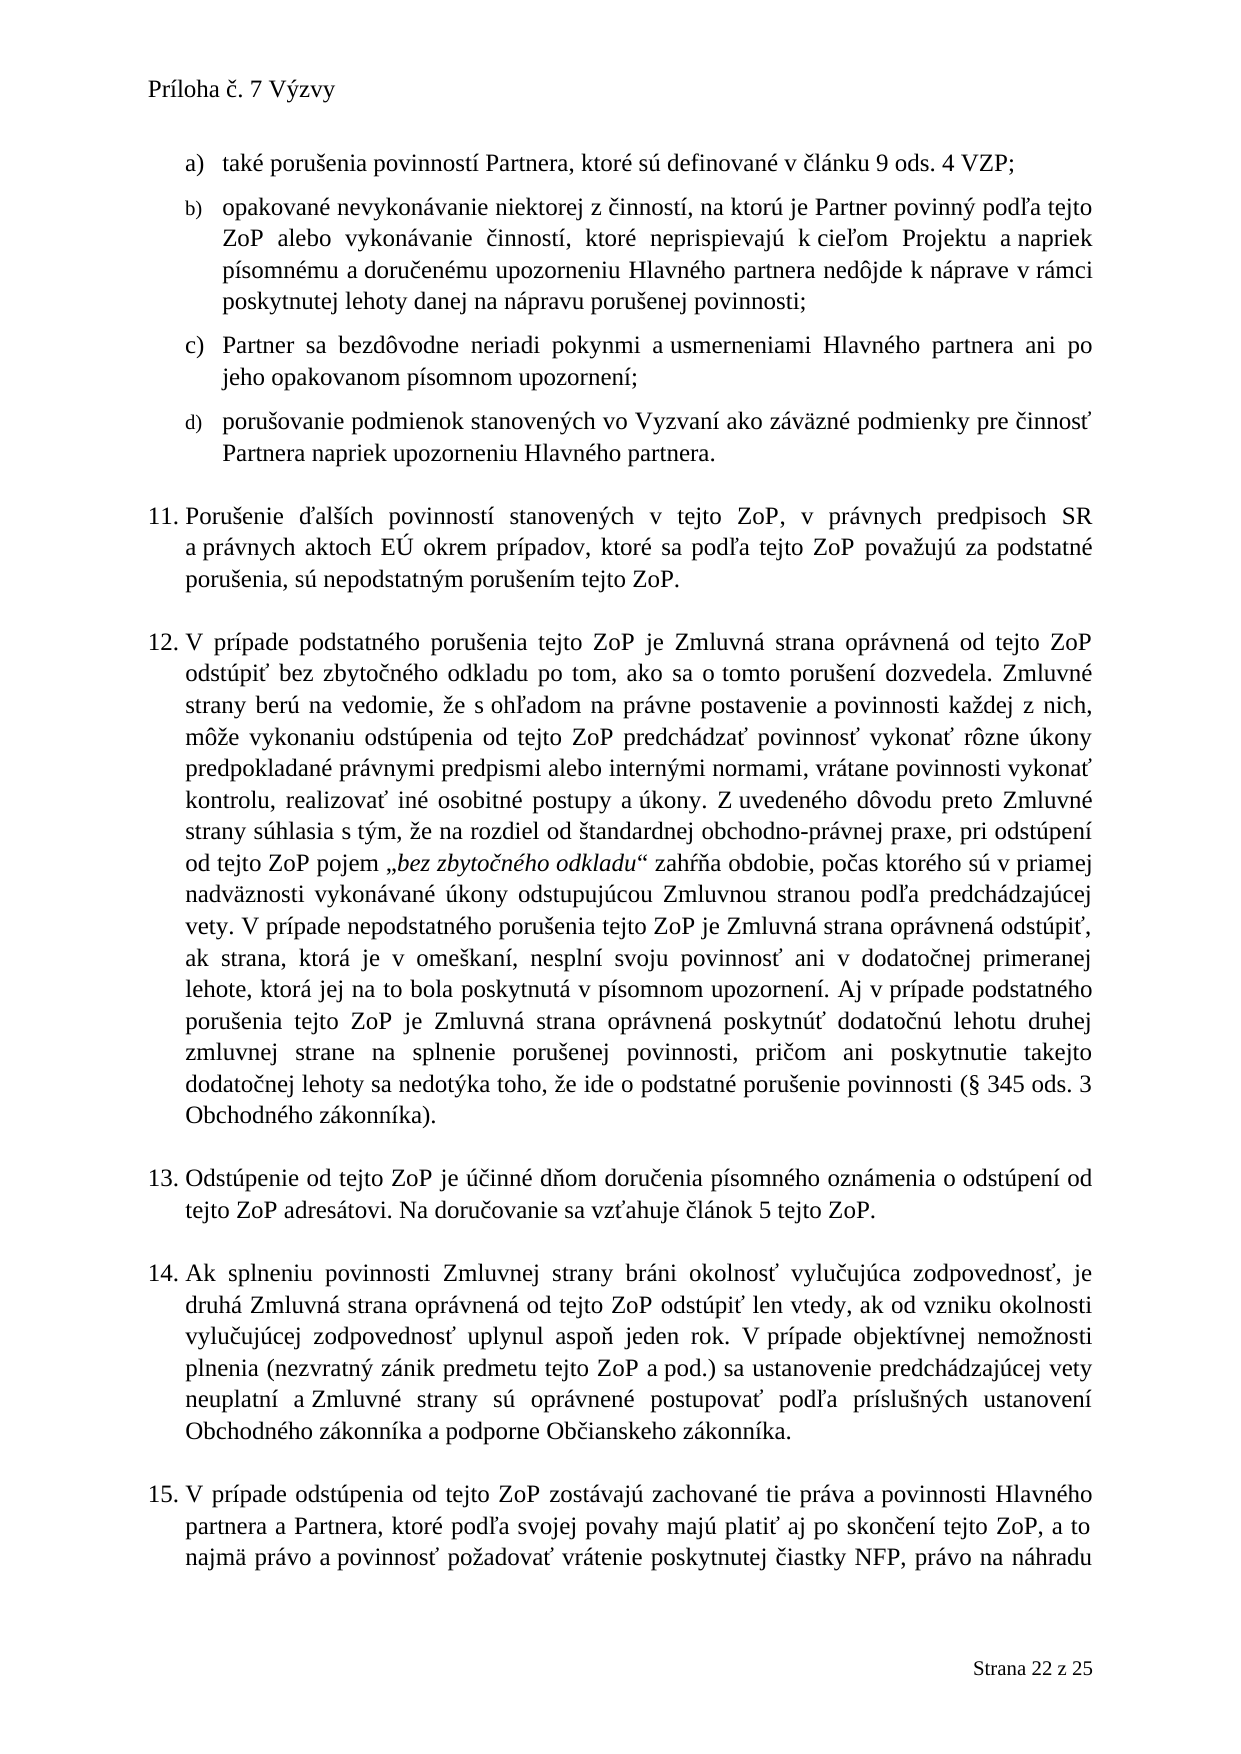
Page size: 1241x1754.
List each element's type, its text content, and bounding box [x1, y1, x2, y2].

list Odstúpenie od tejto ZoP je účinné dňom doručenia písomného oznámenia o odstúpení od tejto ZoP adresátovi. Na doručovanie sa vzťahuje článok 5 tejto ZoP. [148, 1163, 1093, 1224]
list Partner sa bezdôvodne neriadi pokynmi a usmerneniami Hlavného partnera ani po jeho opakovanom písomnom upozornení; [185, 330, 1093, 391]
list Ak splneniu povinnosti Zmluvnej strany bráni okolnosť vylučujúca zodpovednosť, je druhá Zmluvná strana oprávnená od tejto ZoP odstúpiť len vtedy, ak od vzniku okolnosti vylučujúcej zodpovednosť uplynul aspoň jeden rok. V prípade objektívnej nemožnosti plnenia (nezvratný zánik predmetu tejto ZoP a pod.) sa ustanovenie predchádzajúcej vety neuplatní a Zmluvné strany sú oprávnené postupovať podľa príslušných ustanovení Obchodného zákonníka a podporne Občianskeho zákonníka. [148, 1258, 1093, 1445]
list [148, 1479, 1093, 1571]
list opakované nevykonávanie niektorej z činností, na ktorú je Partner povinný podľa tejto ZoP alebo vykonávanie činností, ktoré neprispievajú k cieľom Projektu a napriek písomnému a doručenému upozorneniu Hlavného partnera nedôjde k náprave v rámci poskytnutej lehoty danej na nápravu porušenej povinnosti; [185, 192, 1093, 315]
list také porušenia povinností Partnera, ktoré sú definované v článku 9 ods. 4 VZP; [185, 148, 1093, 176]
list Porušenie ďalších povinností stanovených v tejto ZoP, v právnych predpisoch SR a právnych aktoch EÚ okrem prípadov, ktoré sa podľa tejto ZoP považujú za podstatné porušenia, sú nepodstatným porušením tejto ZoP. [148, 501, 1093, 593]
list V prípade podstatného porušenia tejto ZoP je Zmluvná strana oprávnená od tejto ZoP odstúpiť bez zbytočného odkladu po tom, ako sa o tomto porušení dozvedela. Zmluvné strany berú na vedomie, že s ohľadom na právne postavenie a povinnosti každej z nich, môže vykonaniu odstúpenia od tejto ZoP predchádzať povinnosť vykonať rôzne úkony predpokladané právnymi predpismi alebo internými normami, vrátane povinnosti vykonať kontrolu, realizovať iné osobitné postupy a úkony. Z uvedeného dôvodu preto Zmluvné strany súhlasia s tým, že na rozdiel od štandardnej obchodno-právnej praxe, pri odstúpení od tejto ZoP pojem „bez zbytočného odkladu“ zahŕňa obdobie, počas ktorého sú v priamej nadväznosti vykonávané úkony odstupujúcou Zmluvnou stranou podľa predchádzajúcej vety. V prípade nepodstatného porušenia tejto ZoP je Zmluvná strana oprávnená odstúpiť, ak strana, ktorá je v omeškaní, nesplní svoju povinnosť ani v dodatočnej primeranej lehote, ktorá jej na to bola poskytnutá v písomnom upozornení. Aj v prípade podstatného porušenia tejto ZoP je Zmluvná strana oprávnená poskytnúť dodatočnú lehotu druhej zmluvnej strane na splnenie porušenej povinnosti, pričom ani poskytnutie takejto dodatočnej lehoty sa nedotýka toho, že ide o podstatné porušenie povinnosti (§ 345 ods. 3 Obchodného zákonníka). [148, 627, 1093, 1129]
list porušovanie podmienok stanovených vo Vyzvaní ako záväzné podmienky pre činnosť Partnera napriek upozorneniu Hlavného partnera. [185, 406, 1093, 466]
